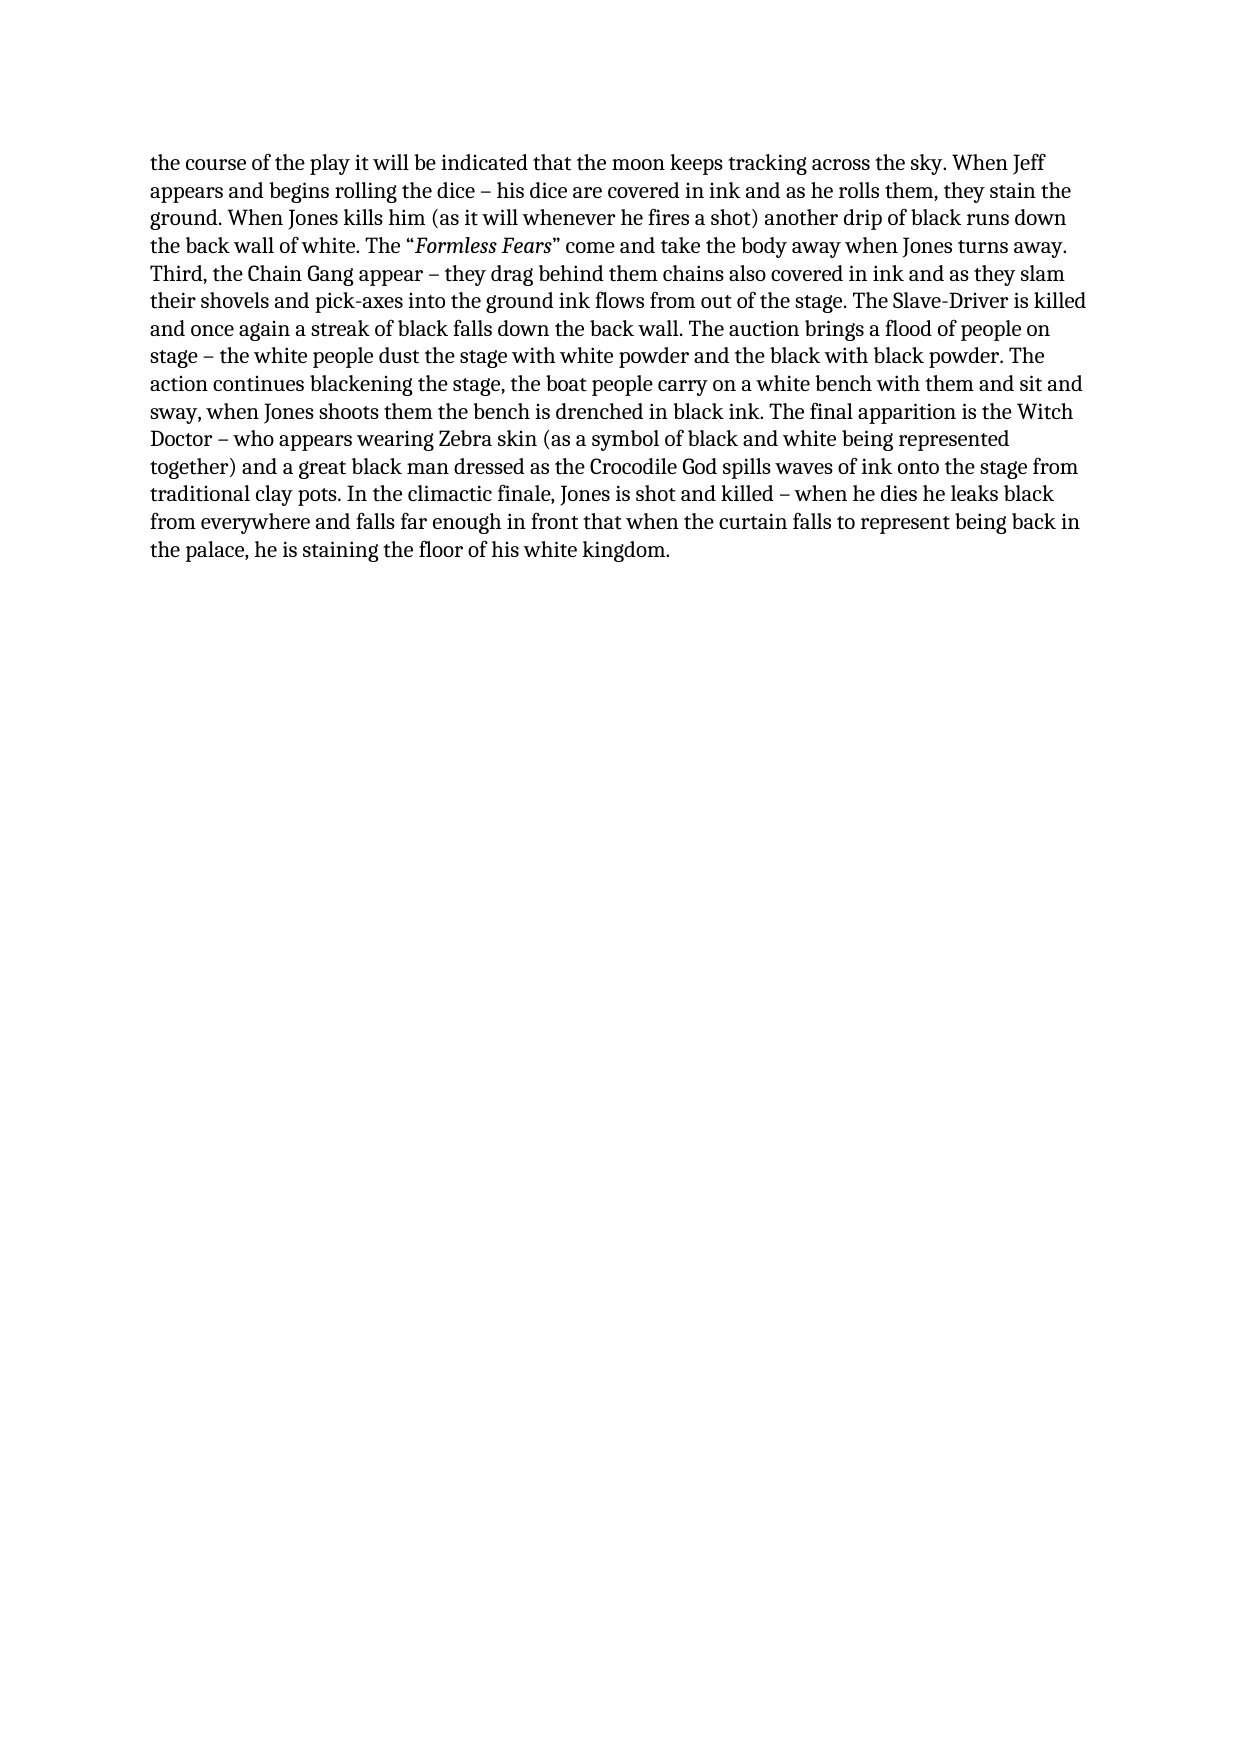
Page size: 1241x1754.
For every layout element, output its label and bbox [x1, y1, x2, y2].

text [150, 150, 1090, 563]
